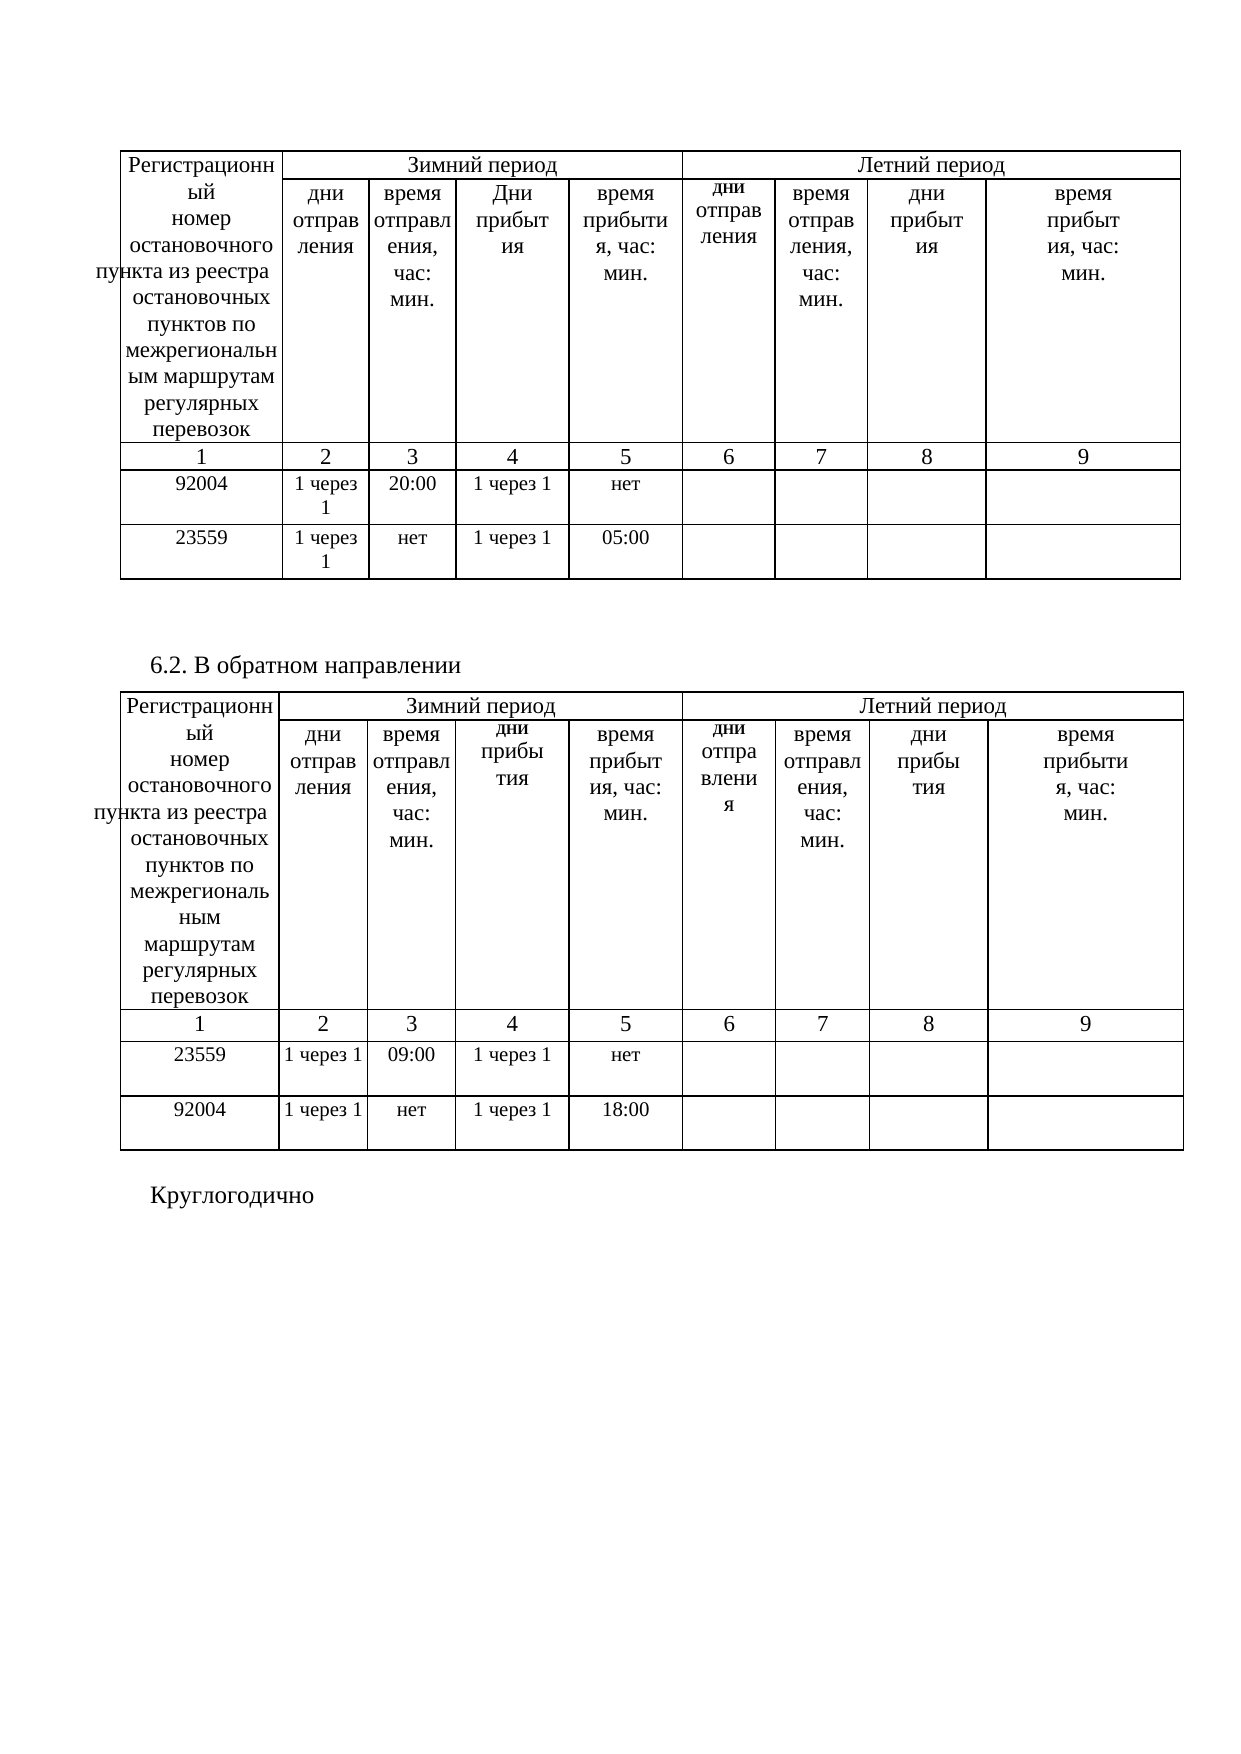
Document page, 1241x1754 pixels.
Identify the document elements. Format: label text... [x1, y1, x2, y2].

table_cell время прибыт ия, час: мин. [987, 180, 1180, 441]
table_cell 1 через 1 [283, 471, 368, 524]
table_cell [776, 525, 867, 578]
table_cell 92004 [121, 471, 282, 524]
table_cell [683, 1042, 775, 1095]
table_cell 5 [570, 443, 682, 469]
table_cell время прибыти я, час: мин. [989, 721, 1183, 1009]
table_cell 6 [683, 443, 774, 469]
table_cell 1 [121, 443, 282, 469]
table_cell нет [570, 1042, 682, 1095]
table_cell 23559 [121, 1042, 278, 1095]
table_cell 9 [989, 1010, 1183, 1041]
table_cell [868, 471, 985, 524]
table_cell время отправл ения, час: мин. [776, 721, 869, 1009]
table_cell [776, 1097, 869, 1149]
text 6.2. В обратном направлении [150, 650, 1090, 678]
table_header Летний период [683, 693, 1183, 719]
table_cell время прибыт ия, час: мин. [570, 721, 682, 1009]
table_cell 1 через 1 [280, 1097, 367, 1149]
table_cell 8 [870, 1010, 987, 1041]
table_cell нет [368, 1097, 455, 1149]
table_cell 1 через 1 [457, 471, 568, 524]
table_cell 9 [987, 443, 1180, 469]
table_cell 7 [776, 1010, 869, 1041]
table_cell 92004 [121, 1097, 278, 1149]
table_cell дни отправ ления [280, 721, 367, 1009]
table_cell ДНИ отправ ления [683, 180, 774, 441]
table_cell [683, 525, 774, 578]
table_cell 4 [457, 443, 568, 469]
text Круглогодично [150, 1180, 1090, 1208]
table_cell 6 [683, 1010, 775, 1041]
table_cell 1 через 1 [280, 1042, 367, 1095]
table_cell дни отправ ления [283, 180, 368, 441]
table_cell 18:00 [570, 1097, 682, 1149]
table_cell [683, 471, 774, 524]
table_cell 3 [370, 443, 455, 469]
table_cell 5 [570, 1010, 682, 1041]
table_cell [870, 1097, 987, 1149]
table_cell 1 через 1 [456, 1042, 568, 1095]
table_cell ДНИ отпра влени я [683, 721, 775, 1009]
table_cell [870, 1042, 987, 1095]
table_cell 20:00 [370, 471, 455, 524]
table_header Зимний период [283, 152, 682, 178]
table_cell Дни прибыт ия [457, 180, 568, 441]
table_cell 1 через 1 [457, 525, 568, 578]
table_cell 7 [776, 443, 867, 469]
table_header Регистрационный номер остановочного пункта из реестра остановочных пунктов по межрегиональным маршрутам регулярных перевозок [121, 693, 278, 1009]
table_cell [776, 1042, 869, 1095]
table_cell [989, 1042, 1183, 1095]
table_cell нет [370, 525, 455, 578]
table_cell время отправ ления, час: мин. [776, 180, 867, 441]
table_cell 09:00 [368, 1042, 455, 1095]
table_header Летний период [683, 152, 1180, 178]
table_header Регистрационный номер остановочного пункта из реестра остановочных пунктов по межрегиональным маршрутам регулярных перевозок [121, 152, 282, 441]
table_cell время прибыти я, час: мин. [570, 180, 682, 441]
table_cell дни прибы тия [870, 721, 987, 1009]
table_cell 3 [368, 1010, 455, 1041]
table_cell 1 через 1 [283, 525, 368, 578]
table_cell [989, 1097, 1183, 1149]
table_cell нет [570, 471, 682, 524]
table_cell ДНИ прибы тия [456, 721, 568, 1009]
table_header Зимний период [280, 693, 682, 719]
table_cell 2 [283, 443, 368, 469]
table_cell 4 [456, 1010, 568, 1041]
table_cell [987, 525, 1180, 578]
table_cell [776, 471, 867, 524]
table_cell 1 через 1 [456, 1097, 568, 1149]
table_cell дни прибыт ия [868, 180, 985, 441]
table_cell 2 [280, 1010, 367, 1041]
table_cell [987, 471, 1180, 524]
table_cell [683, 1097, 775, 1149]
table_cell 8 [868, 443, 985, 469]
table_cell 05:00 [570, 525, 682, 578]
table_cell время отправл ения, час: мин. [370, 180, 455, 441]
table_cell 1 [121, 1010, 278, 1041]
table_cell 23559 [121, 525, 282, 578]
table_cell [868, 525, 985, 578]
table_cell время отправл ения, час: мин. [368, 721, 455, 1009]
